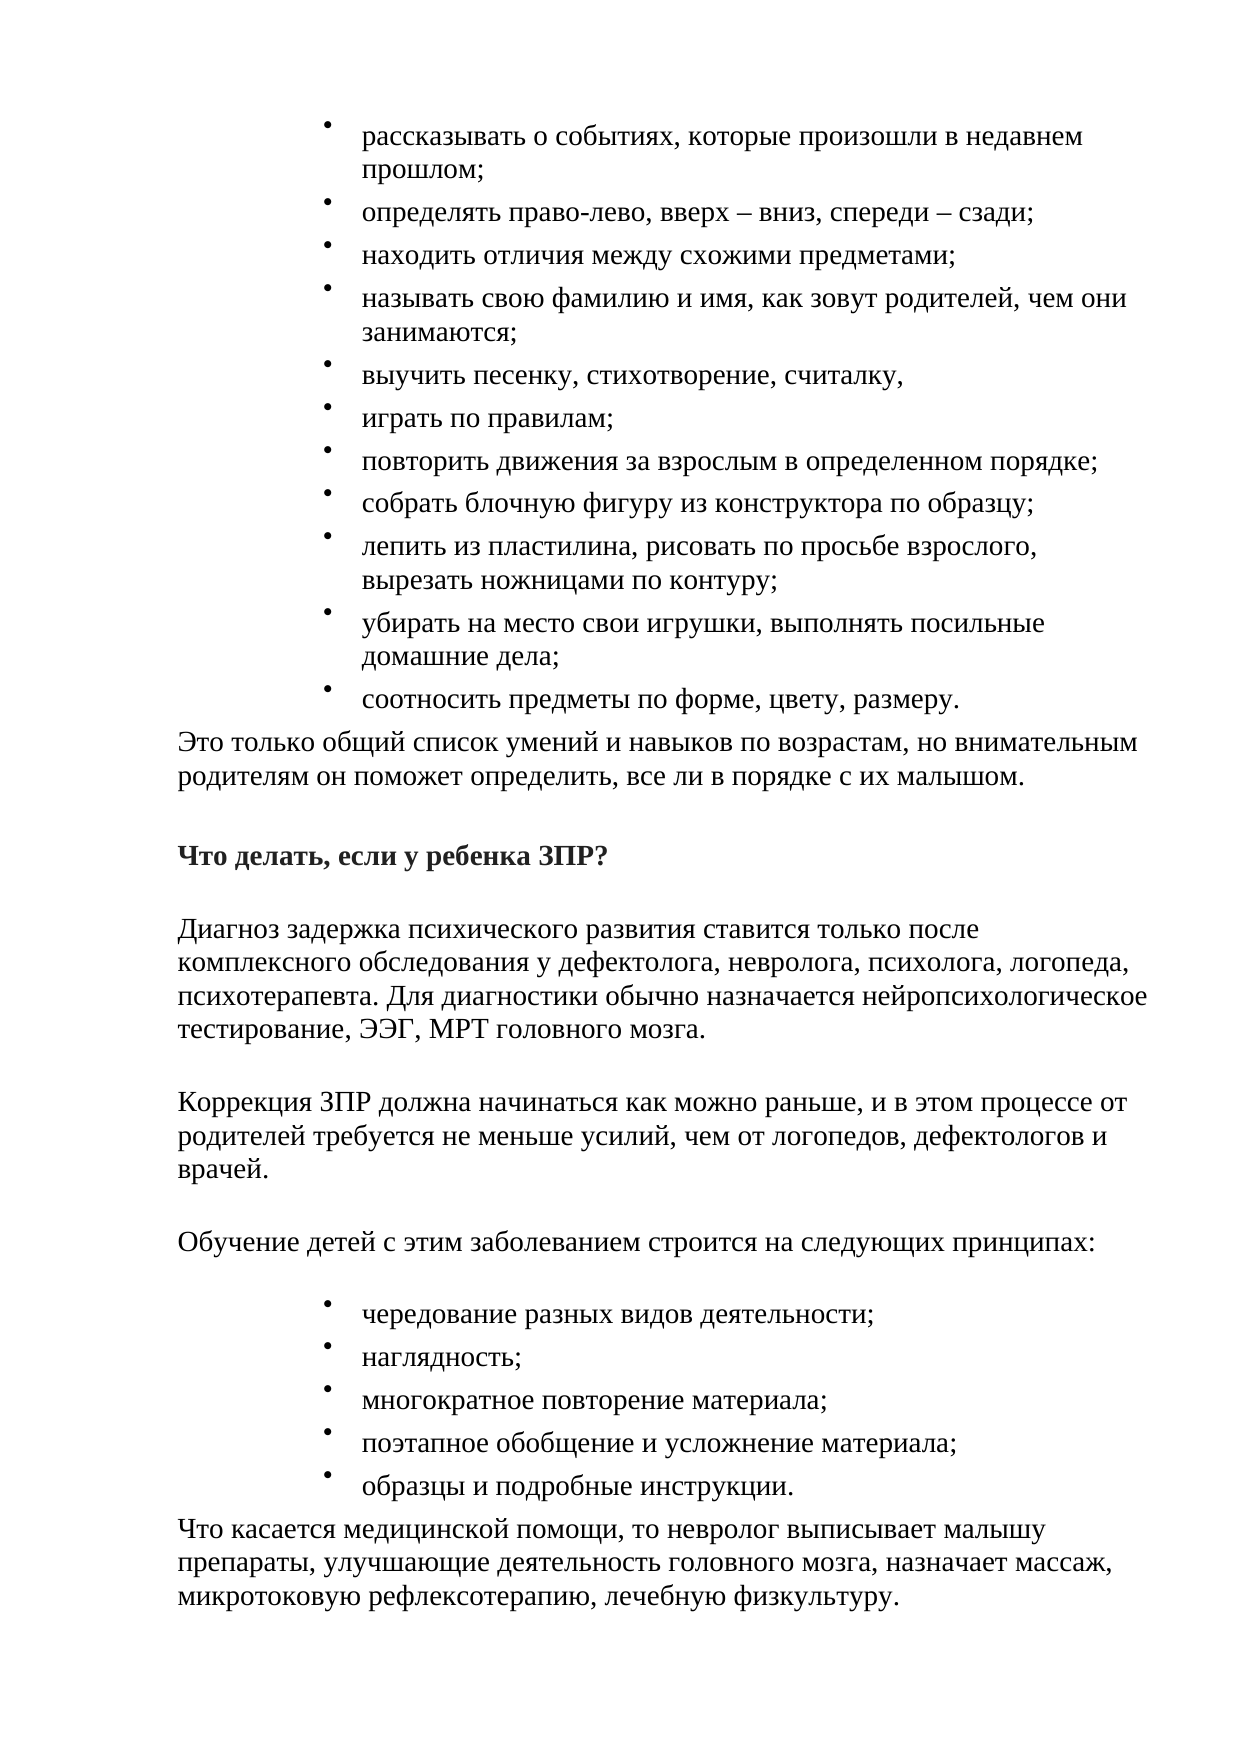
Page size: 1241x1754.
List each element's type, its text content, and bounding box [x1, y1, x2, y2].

list наглядность; [324, 1339, 1152, 1373]
list соотносить предметы по форме, цвету, размеру. [324, 681, 1152, 715]
text Коррекция ЗПР должна начинаться как можно раньше, и в этом процессе от родителей требуется не меньше усилий, чем от логопедов, дефектологов и врачей. [177, 1084, 1152, 1185]
list собрать блочную фигуру из конструктора по образцу; [324, 486, 1152, 519]
list рассказывать о событиях, которые произошли в недавнем прошлом; [324, 118, 1152, 185]
text Обучение детей с этим заболеванием строится на следующих принципах: [177, 1224, 1152, 1257]
list играть по правилам; [324, 400, 1152, 433]
list чередование разных видов деятельности; [324, 1296, 1152, 1330]
list лепить из пластилина, рисовать по просьбе взрослого, вырезать ножницами по контуру; [324, 528, 1152, 596]
text Диагноз задержка психического развития ставится только после комплексного обследования у дефектолога, невролога, психолога, логопеда, психотерапевта. Для диагностики обычно назначается нейропсихологическое тестирование, ЭЭГ, МРТ головного мозга. [177, 911, 1152, 1045]
list поэтапное обобщение и усложнение материала; [324, 1425, 1152, 1459]
list убирать на место свои игрушки, выполнять посильные домашние дела; [324, 605, 1152, 672]
list образцы и подробные инструкции. [324, 1468, 1152, 1502]
text Что касается медицинской помощи, то невролог выписывает малышу препараты, улучшающие деятельность головного мозга, назначает массаж, микротоковую рефлексотерапию, лечебную физкультуру. [177, 1511, 1152, 1612]
text Это только общий список умений и навыков по возрастам, но внимательным родителям он поможет определить, все ли в порядке с их малышом. [177, 724, 1152, 791]
list находить отличия между схожими предметами; [324, 237, 1152, 271]
list называть свою фамилию и имя, как зовут родителей, чем они занимаются; [324, 280, 1152, 347]
list повторить движения за взрослым в определенном порядке; [324, 443, 1152, 476]
list многократное повторение материала; [324, 1382, 1152, 1416]
list определять право-лево, вверх – вниз, спереди – сзади; [324, 194, 1152, 228]
list выучить песенку, стихотворение, считалку, [324, 357, 1152, 390]
text Что делать, если у ребенка ЗПР? [177, 838, 1152, 872]
